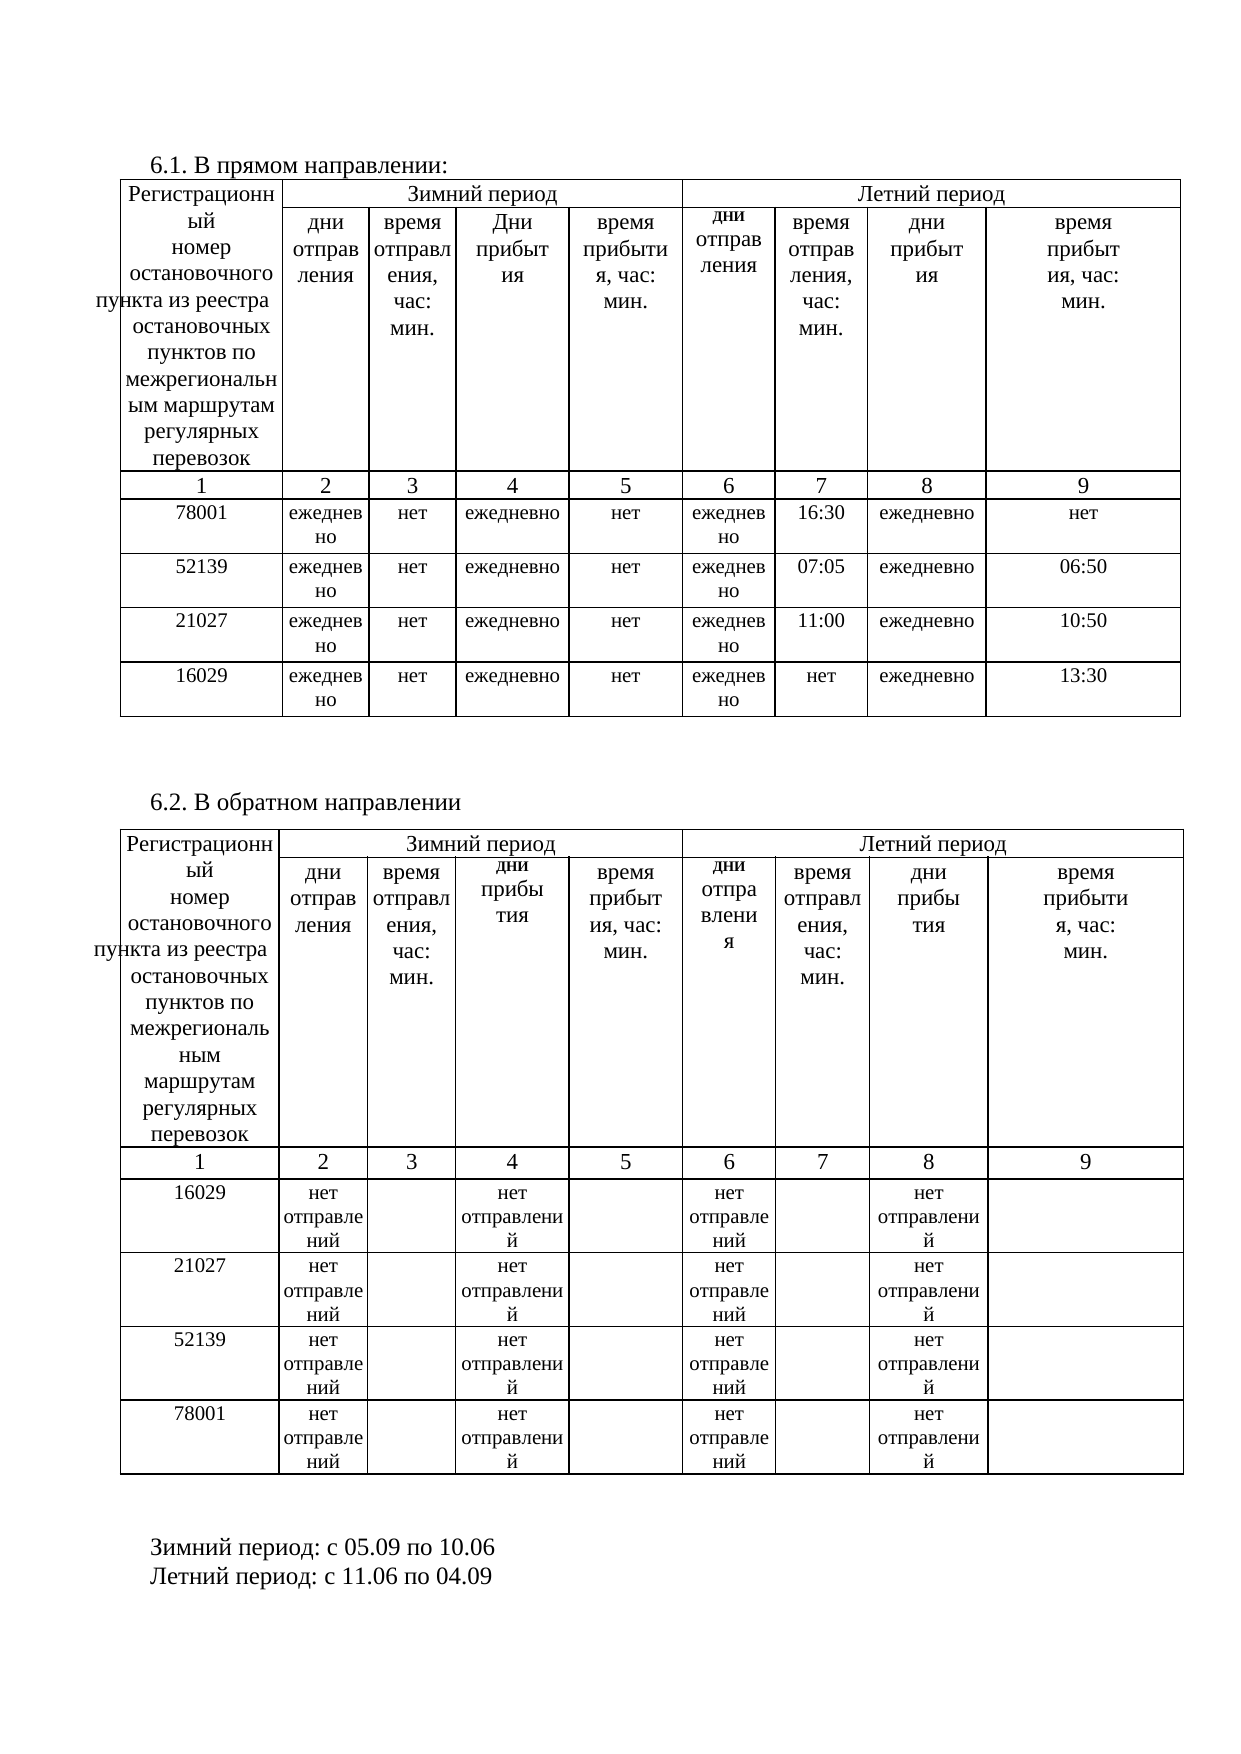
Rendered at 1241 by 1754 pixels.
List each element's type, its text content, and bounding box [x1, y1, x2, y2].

table_cell 4 [457, 472, 568, 498]
table_cell 5 [570, 1148, 682, 1178]
table_cell ежедневно [283, 554, 368, 607]
table_cell нет отправлений [870, 1401, 987, 1473]
table_cell 7 [776, 472, 867, 498]
table_cell нет отправлений [456, 1253, 568, 1326]
table_cell 21027 [121, 1253, 278, 1326]
table_cell 6 [683, 1148, 775, 1178]
table_cell ДНИ отправ ления [683, 208, 774, 470]
table_header Зимний период [280, 830, 682, 856]
table_cell ежедневно [683, 500, 774, 552]
table_cell [989, 1180, 1183, 1252]
table_cell ежедневно [457, 663, 568, 716]
table_cell [989, 1253, 1183, 1326]
table_cell [776, 1180, 869, 1252]
table_cell ежедневно [683, 554, 774, 607]
table_cell нет [570, 608, 682, 661]
table_cell 1 [121, 472, 282, 498]
table_cell нет отправлений [870, 1327, 987, 1399]
table_cell [776, 1253, 869, 1326]
table_cell нет отправлений [683, 1180, 775, 1252]
table_cell ежедневно [868, 608, 985, 661]
table_cell нет отправлений [280, 1327, 367, 1399]
table_cell 52139 [121, 554, 282, 607]
table_cell [989, 1401, 1183, 1473]
table_cell нет отправлений [683, 1327, 775, 1399]
table_cell [570, 1253, 682, 1326]
table_cell 8 [868, 472, 985, 498]
table_cell 7 [776, 1148, 869, 1178]
table_cell время отправ ления, час: мин. [776, 208, 867, 470]
table_cell нет [370, 608, 455, 661]
table_cell 16029 [121, 1180, 278, 1252]
table_cell 21027 [121, 608, 282, 661]
table_header Зимний период [283, 180, 682, 207]
table_cell 52139 [121, 1327, 278, 1399]
table_cell 16029 [121, 663, 282, 716]
table_cell нет [570, 500, 682, 552]
table_cell дни отправ ления [283, 208, 368, 470]
table_cell нет отправлений [280, 1253, 367, 1326]
table_cell ежедневно [283, 608, 368, 661]
table_cell 10:50 [987, 608, 1180, 661]
table_cell нет [570, 663, 682, 716]
table_cell 9 [987, 472, 1180, 498]
table_cell нет отправлений [683, 1253, 775, 1326]
table_cell 11:00 [776, 608, 867, 661]
table_cell время отправл ения, час: мин. [368, 858, 455, 1146]
table_cell дни прибы тия [870, 858, 987, 1146]
table_cell 4 [456, 1148, 568, 1178]
table_cell ДНИ прибы тия [456, 858, 568, 1146]
table_cell ДНИ отпра влени я [683, 858, 775, 1146]
table_cell нет [370, 554, 455, 607]
table_cell 9 [989, 1148, 1183, 1178]
table_cell 5 [570, 472, 682, 498]
table_cell [570, 1401, 682, 1473]
table_cell 1 [121, 1148, 278, 1178]
table_cell ежедневно [868, 554, 985, 607]
table_cell 2 [283, 472, 368, 498]
table_cell нет [776, 663, 867, 716]
table_cell время прибыт ия, час: мин. [987, 208, 1180, 470]
table_cell 16:30 [776, 500, 867, 552]
table_cell 3 [370, 472, 455, 498]
table_cell 8 [870, 1148, 987, 1178]
table_cell нет отправлений [456, 1401, 568, 1473]
table_cell нет [987, 500, 1180, 552]
table_cell [989, 1327, 1183, 1399]
table_cell нет отправлений [870, 1253, 987, 1326]
table_cell ежедневно [457, 500, 568, 552]
table_header Регистрационный номер остановочного пункта из реестра остановочных пунктов по межрегиональным маршрутам регулярных перевозок [121, 830, 278, 1146]
table_cell нет отправлений [456, 1327, 568, 1399]
table_cell дни отправ ления [280, 858, 367, 1146]
table_cell 06:50 [987, 554, 1180, 607]
table_cell ежедневно [683, 608, 774, 661]
table_cell 3 [368, 1148, 455, 1178]
table_cell ежедневно [457, 554, 568, 607]
table_cell нет отправлений [280, 1180, 367, 1252]
text 6.2. В обратном направлении [150, 787, 1090, 816]
table_cell время отправл ения, час: мин. [370, 208, 455, 470]
table_header Летний период [683, 180, 1180, 207]
table_cell время прибыти я, час: мин. [570, 208, 682, 470]
table_cell ежедневно [283, 500, 368, 552]
table_cell [368, 1180, 455, 1252]
table_cell 13:30 [987, 663, 1180, 716]
table_cell [570, 1180, 682, 1252]
table_cell нет [570, 554, 682, 607]
table_cell дни прибыт ия [868, 208, 985, 470]
table_cell [570, 1327, 682, 1399]
table_cell нет [370, 500, 455, 552]
table_cell [368, 1253, 455, 1326]
table_cell ежедневно [457, 608, 568, 661]
table_cell нет отправлений [456, 1180, 568, 1252]
table_cell время прибыт ия, час: мин. [570, 858, 682, 1146]
table_cell ежедневно [683, 663, 774, 716]
table_cell [368, 1327, 455, 1399]
table_cell нет отправлений [280, 1401, 367, 1473]
table_cell 78001 [121, 500, 282, 552]
table_cell ежедневно [868, 663, 985, 716]
table_cell 07:05 [776, 554, 867, 607]
text Летний период: с 11.06 по 04.09 [150, 1561, 1090, 1590]
table_cell нет отправлений [683, 1401, 775, 1473]
table_cell [776, 1401, 869, 1473]
table_cell время прибыти я, час: мин. [989, 858, 1183, 1146]
table_cell [776, 1327, 869, 1399]
text Зимний период: с 05.09 по 10.06 [150, 1532, 1090, 1561]
table_cell 2 [280, 1148, 367, 1178]
table_cell [368, 1401, 455, 1473]
table_cell 6 [683, 472, 774, 498]
table_cell ежедневно [868, 500, 985, 552]
table_cell Дни прибыт ия [457, 208, 568, 470]
table_cell время отправл ения, час: мин. [776, 858, 869, 1146]
table_cell ежедневно [283, 663, 368, 716]
table_header Регистрационный номер остановочного пункта из реестра остановочных пунктов по межрегиональным маршрутам регулярных перевозок [121, 180, 282, 470]
text 6.1. В прямом направлении: [150, 150, 1090, 179]
table_cell нет [370, 663, 455, 716]
table_cell 78001 [121, 1401, 278, 1473]
table_cell нет отправлений [870, 1180, 987, 1252]
table_header Летний период [683, 830, 1183, 856]
